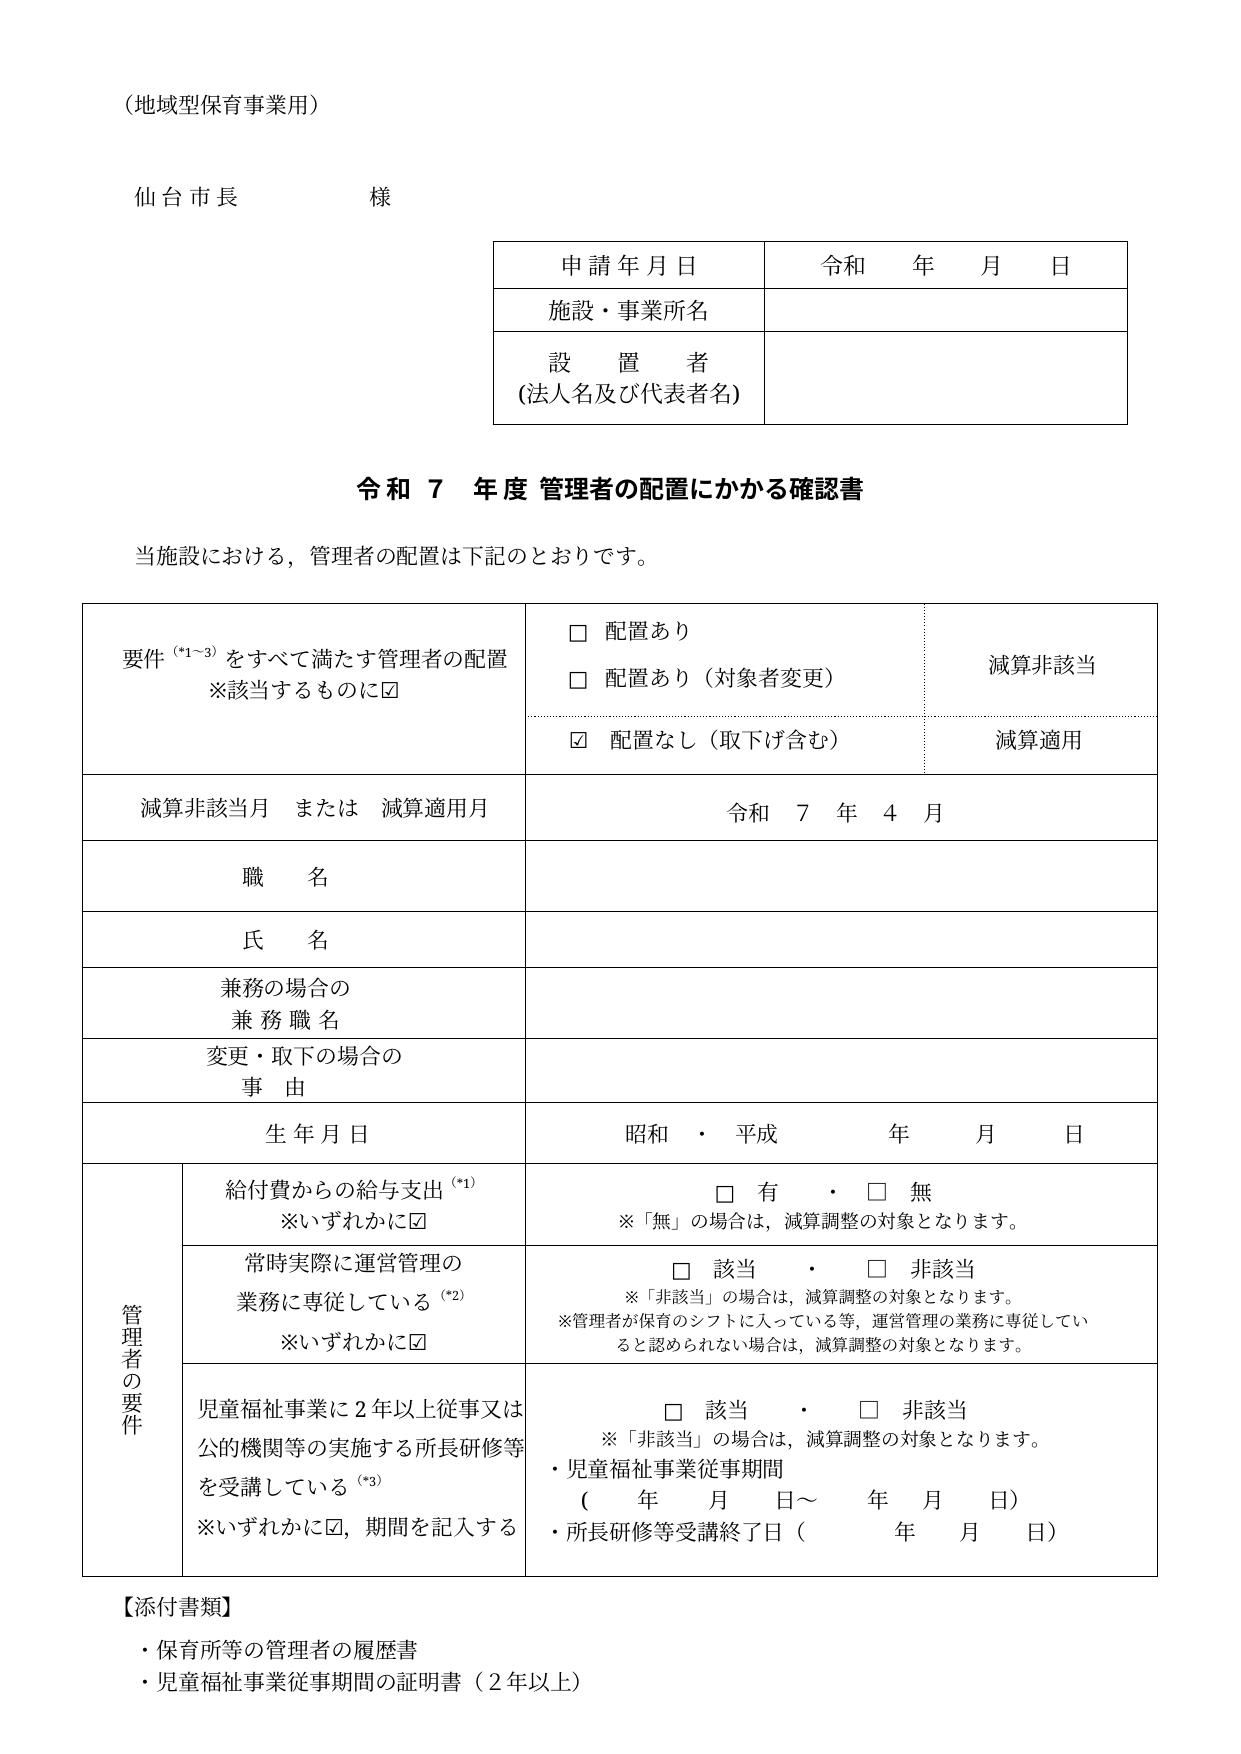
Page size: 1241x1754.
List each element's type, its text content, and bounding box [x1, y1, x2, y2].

text ・保育所等の管理者の履歴書 [112, 1634, 1075, 1665]
text ・児童福祉事業従事期間の証明書（２年以上） [112, 1665, 1075, 1697]
table_cell 職名 [83, 841, 525, 911]
table_cell □ 有 ・ □ 無 ※「無」の場合は，減算調整の対象となります。 [526, 1164, 1157, 1245]
table_cell [526, 912, 1157, 967]
table_cell 施設・事業所名 [494, 289, 764, 331]
table_cell [765, 289, 1127, 331]
table_header 減算非該当 [924, 604, 1157, 716]
text 仙 台 市 長 様 [112, 180, 1036, 211]
text 令 和 ７ 年 度 管理者の配置にかかる確認書 [112, 469, 1108, 506]
table_header 配置あり 配置あり（対象者変更） [526, 604, 924, 716]
table_cell 管理者の要件 [83, 1164, 182, 1576]
table_header 令和 年 月 日 [765, 242, 1127, 288]
table_cell 児童福祉事業に2年以上従事又は 公的機関等の実施する所長研修等 を受講している（*3） ※いずれかに☑，期間を記入する [183, 1364, 525, 1576]
table_cell 常時実際に運営管理の 業務に専従している（*2） ※いずれかに☑ [183, 1246, 525, 1363]
text 【添付書類】 [112, 1590, 1075, 1621]
table_cell □ 該当 ・ □ 非該当 ※「非該当」の場合は，減算調整の対象となります。 ※管理者が保育のシフトに入っている等，運営管理の業務に専従していると認められない場合は，減算調整の対象となります。 [526, 1246, 1157, 1363]
table_cell 令和 ７ 年 ４ 月 [526, 775, 1157, 840]
table_cell [526, 968, 1157, 1038]
table_cell 設 置 者 (法人名及び代表者名) [494, 332, 764, 423]
table_cell 昭和 ・ 平成 年 月 日 [526, 1103, 1157, 1163]
table_cell ☑ 配置なし（取下げ含む） [526, 716, 924, 773]
table_header 申 請 年 月 日 [494, 242, 764, 288]
table_header 要件（*1～3）をすべて満たす管理者の配置 ※該当するものに☑ [83, 604, 525, 773]
table_cell 給付費からの給与支出（*1） ※いずれかに☑ [183, 1164, 525, 1245]
table_cell [765, 332, 1127, 423]
table_cell 減算非該当月 または 減算適用月 [83, 775, 525, 840]
table_cell 変更・取下の場合の 事 由 [83, 1039, 525, 1102]
table_cell [526, 1039, 1157, 1102]
table_cell [526, 841, 1157, 911]
table_cell 減算適用 [924, 716, 1157, 773]
table_cell 氏名 [83, 912, 525, 967]
table_cell □ 該当 ・ □ 非該当 ※「非該当」の場合は，減算調整の対象となります。 ・児童福祉事業従事期間 ( 年 月 日～ 年 月 日） ・所長研修等受講終了日（ 年 月 日） [526, 1364, 1157, 1576]
table_cell 生 年 月 日 [83, 1103, 525, 1163]
text 当施設における，管理者の配置は下記のとおりです。 [112, 539, 1124, 571]
table_cell 兼務の場合の 兼務職名 [83, 968, 525, 1038]
